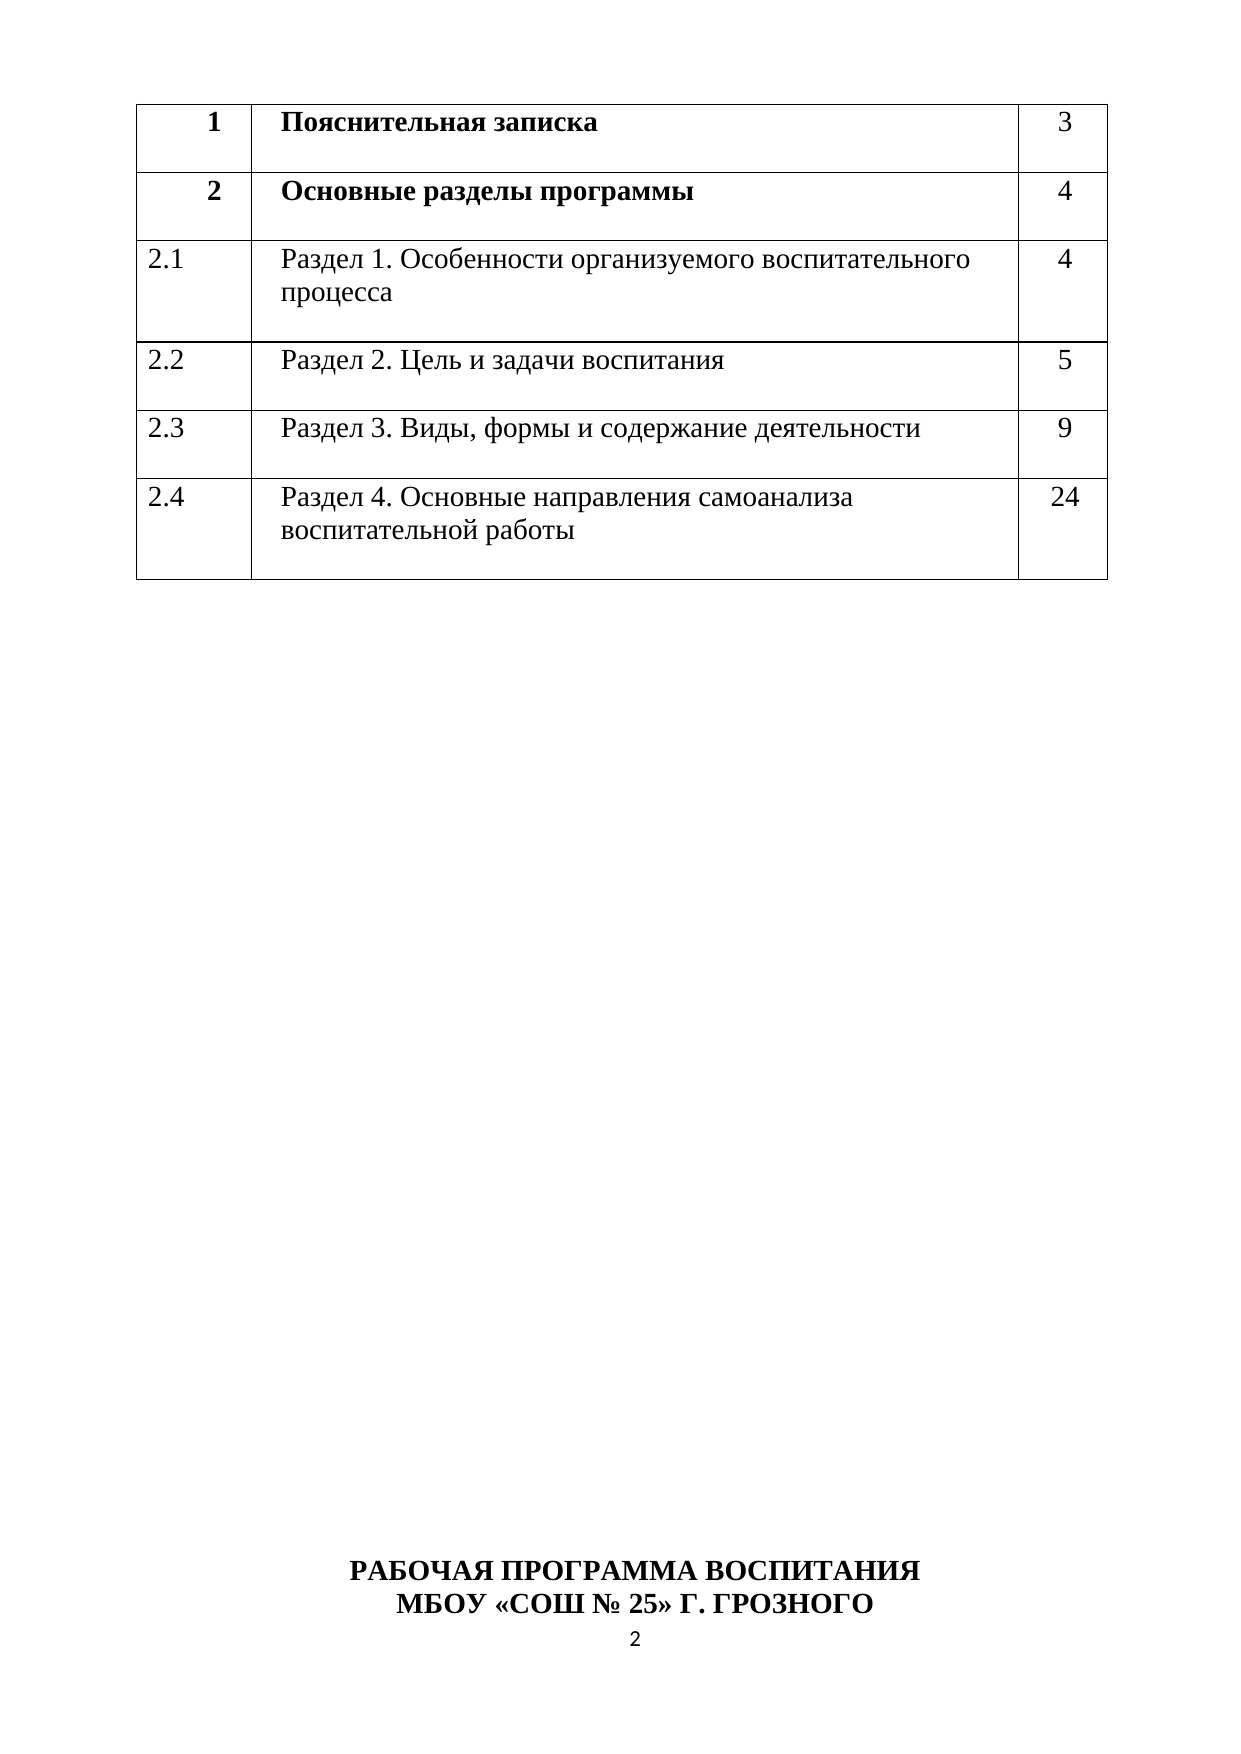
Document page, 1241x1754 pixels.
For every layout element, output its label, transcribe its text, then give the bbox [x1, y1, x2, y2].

table_cell Раздел 2. Цель и задачи воспитания [252, 343, 1018, 409]
table_cell 4 [1019, 173, 1107, 240]
table_cell Раздел 4. Основные направления самоанализа воспитательной работы [252, 479, 1018, 579]
table_cell 2.3 [137, 411, 251, 478]
table_cell Основные разделы программы [252, 173, 1018, 240]
table_cell 9 [1019, 411, 1107, 478]
table_cell 24 [1019, 479, 1107, 579]
table_cell 2.1 [137, 241, 251, 341]
table_cell 4 [1019, 241, 1107, 341]
table_cell Раздел 1. Особенности организуемого воспитательного процесса [252, 241, 1018, 341]
text РАБОЧАЯ ПРОГРАММА ВОСПИТАНИЯ МБОУ «СОШ № 25» Г. ГРОЗНОГО [148, 1553, 1122, 1620]
table_cell Раздел 3. Виды, формы и содержание деятельности [252, 411, 1018, 478]
table_cell 2 [137, 173, 251, 240]
table_cell Пояснительная записка [252, 105, 1018, 172]
table_cell 2.2 [137, 343, 251, 409]
table_cell 5 [1019, 343, 1107, 409]
table_cell 1 [137, 105, 251, 172]
table_cell 2.4 [137, 479, 251, 579]
table_cell 3 [1019, 105, 1107, 172]
